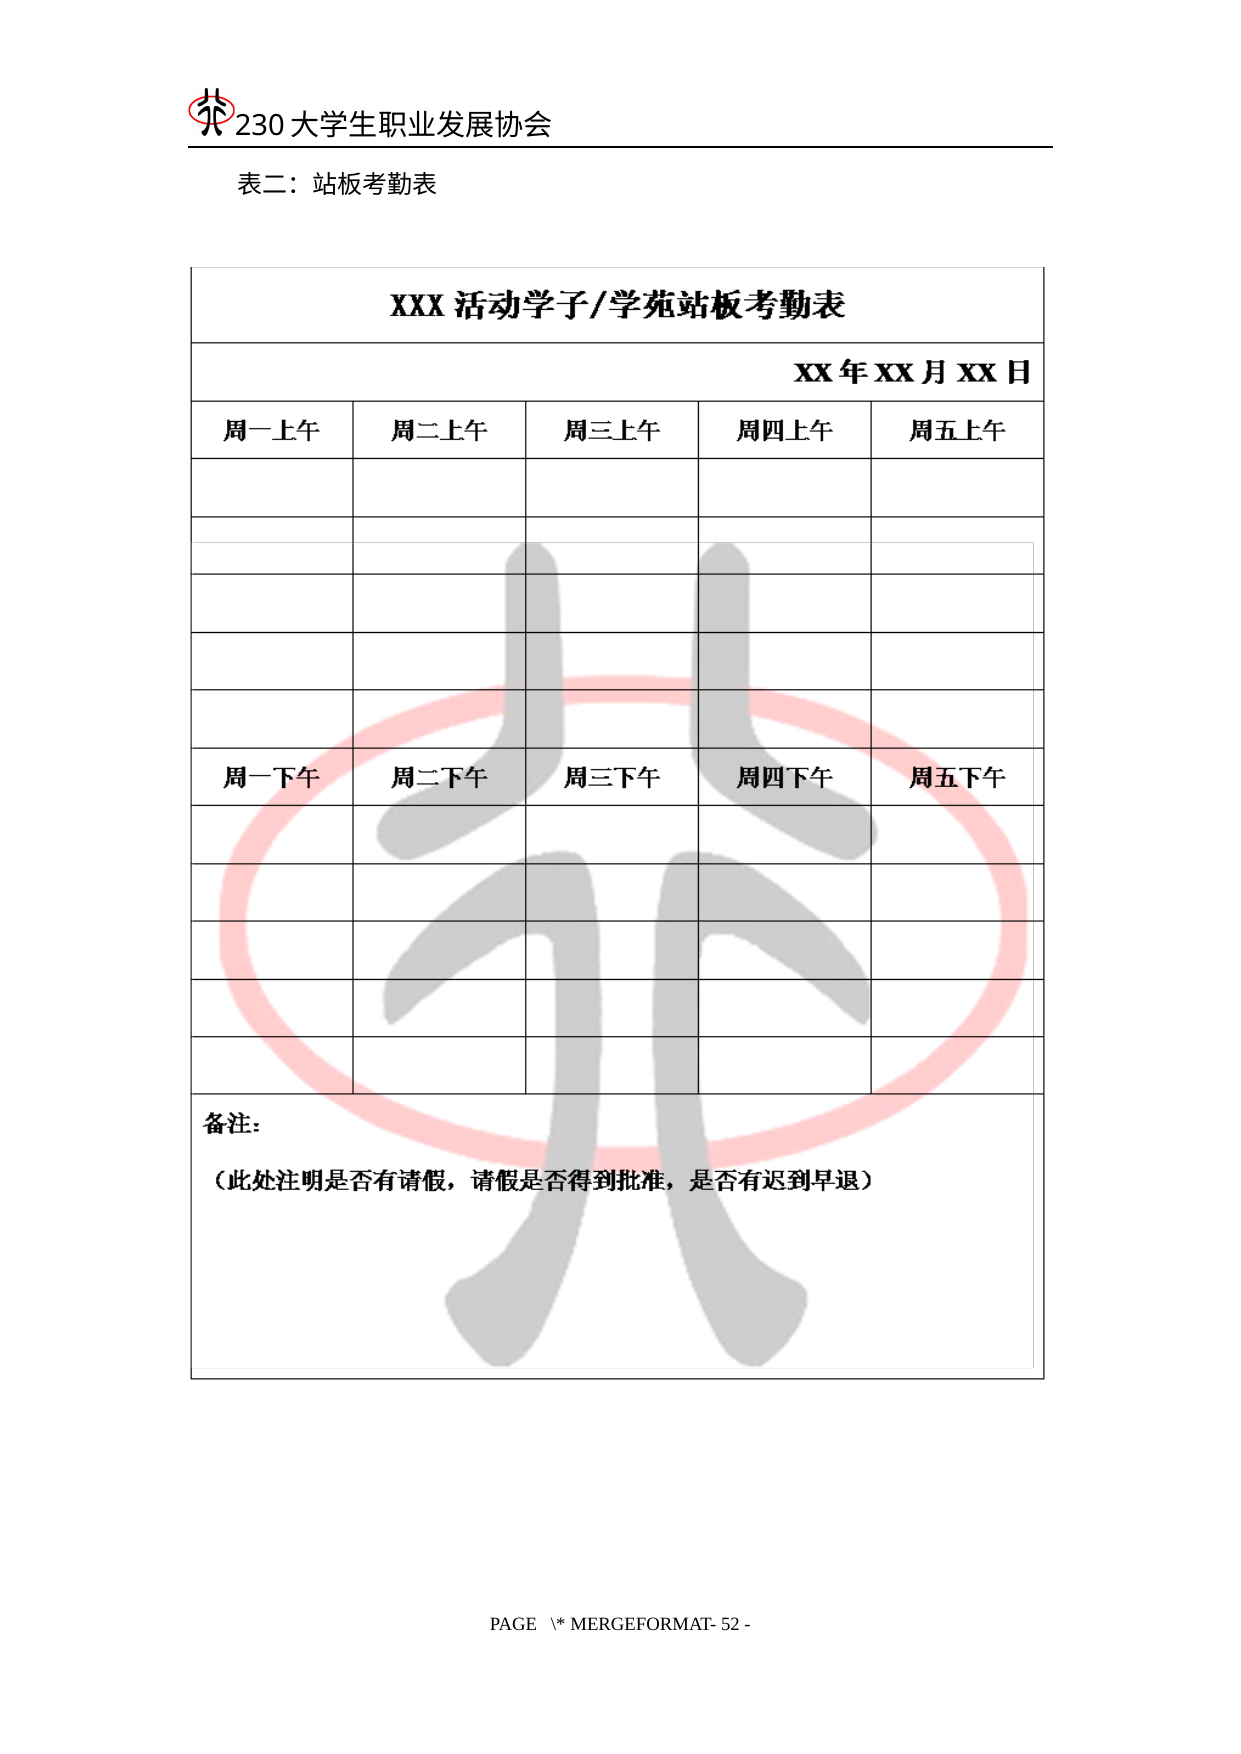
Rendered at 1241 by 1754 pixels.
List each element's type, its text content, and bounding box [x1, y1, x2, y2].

picture [187, 88, 235, 136]
picture [181, 267, 1047, 1494]
text 附表二：站板考勤表 [187, 163, 1053, 202]
